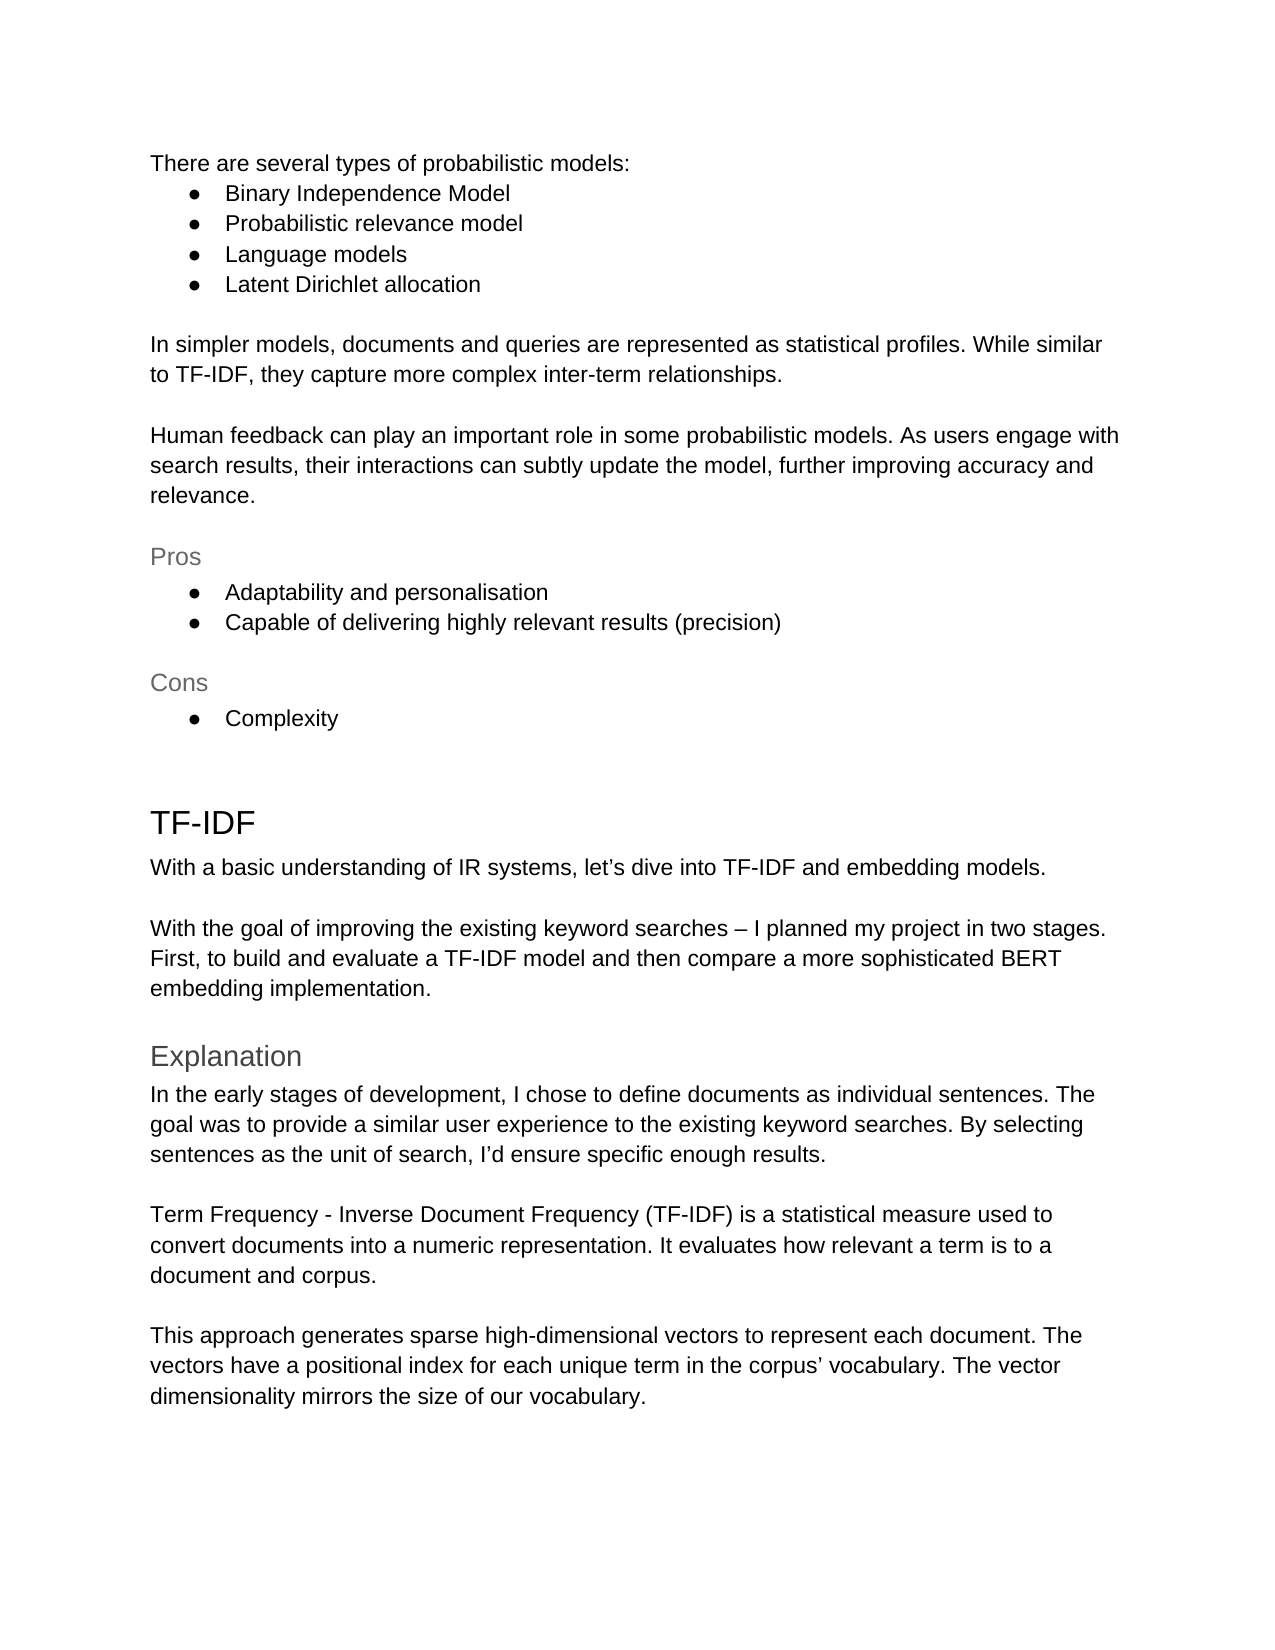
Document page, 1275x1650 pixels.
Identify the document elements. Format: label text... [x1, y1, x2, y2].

text In simpler models, documents and queries are represented as statistical profiles. While similar to TF-IDF, they capture more complex inter-term relationships. [150, 331, 1125, 388]
subtitle Pros [150, 542, 1125, 570]
list Probabilistic relevance model [187, 210, 1125, 237]
list Language models [187, 241, 1125, 267]
list Binary Independence Model [187, 180, 1125, 207]
text There are several types of probabilistic models: [150, 150, 1125, 176]
text Term Frequency - Inverse Document Frequency (TF-IDF) is a statistical measure used to convert documents into a numeric representation. It evaluates how relevant a term is to a document and corpus. [150, 1201, 1125, 1288]
text Human feedback can play an important role in some probabilistic models. As users engage with search results, their interactions can subtly update the model, further improving accuracy and relevance. [150, 422, 1125, 509]
subtitle Cons [150, 668, 1125, 697]
text In the early stages of development, I chose to define documents as individual sentences. The goal was to provide a similar user experience to the existing keyword searches. By selecting sentences as the unit of search, I’d ensure specific enough results. [150, 1081, 1125, 1167]
text With the goal of improving the existing keyword searches – I planned my project in two stages. First, to build and evaluate a TF-IDF model and then compare a more sophisticated BERT embedding implementation. [150, 915, 1125, 1001]
text With a basic understanding of IR systems, let’s dive into TF-IDF and embedding models. [150, 854, 1125, 881]
list Latent Dirichlet allocation [187, 271, 1125, 297]
subtitle TF-IDF [150, 803, 1125, 842]
subtitle Explanation [150, 1039, 1125, 1072]
list Adaptability and personalisation [187, 579, 1125, 605]
list Capable of delivering highly relevant results (precision) [187, 609, 1125, 635]
text This approach generates sparse high-dimensional vectors to represent each document. The vectors have a positional index for each unique term in the corpus’ vocabulary. The vector dimensionality mirrors the size of our vocabulary. [150, 1322, 1125, 1409]
list Complexity [187, 705, 1125, 732]
